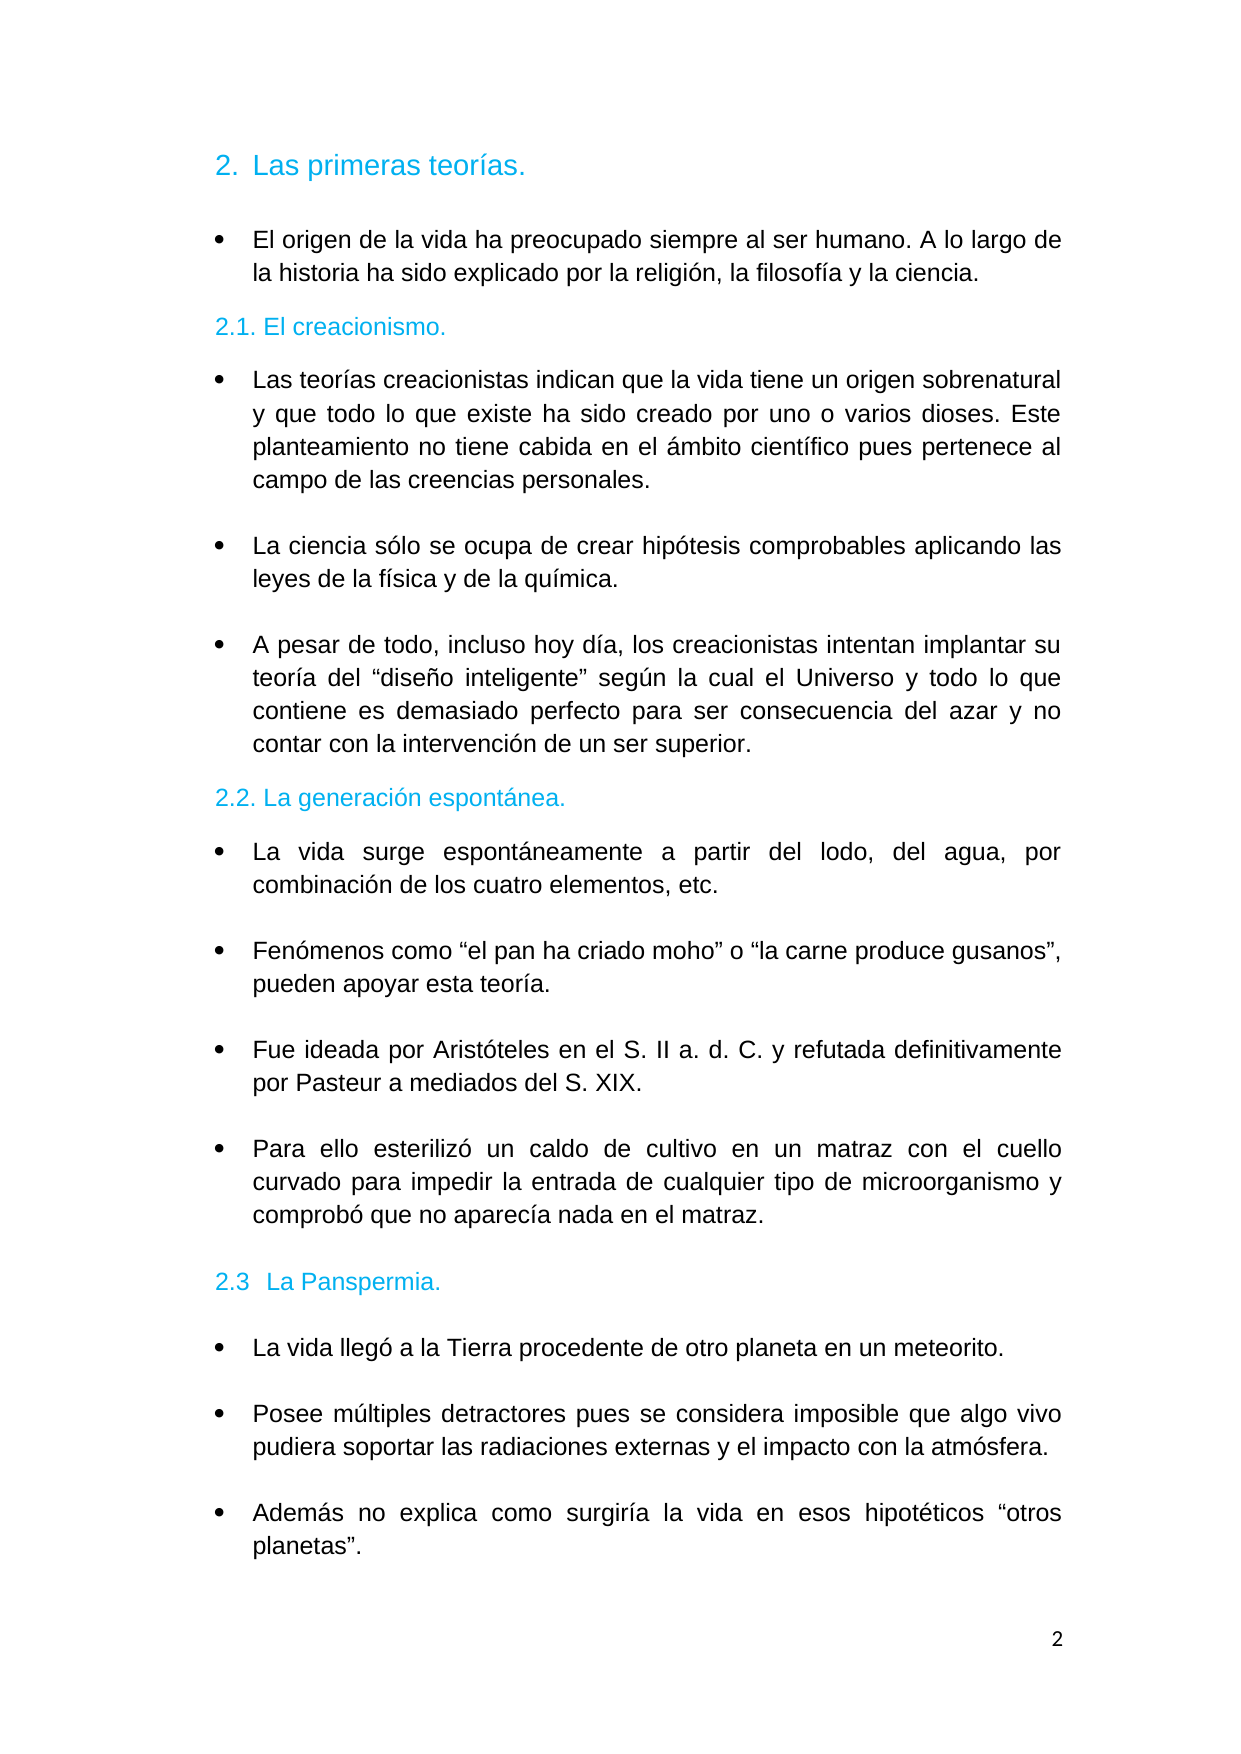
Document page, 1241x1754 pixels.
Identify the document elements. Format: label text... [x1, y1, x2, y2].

list Para ello esterilizó un caldo de cultivo en un matraz con el cuello curvado para impedir la entrada de cualquier tipo de microorganismo y comprobó que no aparecía nada en el matraz. [215, 1134, 1063, 1229]
list La ciencia sólo se ocupa de crear hipótesis comprobables aplicando las leyes de la física y de la química. [215, 531, 1063, 593]
list La vida llegó a la Tierra procedente de otro planeta en un meteorito. [215, 1332, 1063, 1361]
list La vida surge espontáneamente a partir del lodo, del agua, por combinación de los cuatro elementos, etc. [215, 837, 1063, 899]
list Las primeras teorías. [215, 148, 1063, 181]
list Fenómenos como “el pan ha criado moho” o “la carne produce gusanos”, pueden apoyar esta teoría. [215, 936, 1063, 998]
list Posee múltiples detractores pues se considera imposible que algo vivo pudiera soportar las radiaciones externas y el impacto con la atmósfera. [215, 1399, 1063, 1461]
text 2.2. La generación espontánea. [177, 783, 1063, 812]
list Fue ideada por Aristóteles en el S. II a. d. C. y refutada definitivamente por Pasteur a mediados del S. XIX. [215, 1035, 1063, 1097]
list Las teorías creacionistas indican que la vida tiene un origen sobrenatural y que todo lo que existe ha sido creado por uno o varios dioses. Este planteamiento no tiene cabida en el ámbito científico pues pertenece al campo de las creencias personales. [215, 366, 1063, 493]
list Además no explica como surgiría la vida en esos hipotéticos “otros planetas”. [215, 1498, 1063, 1560]
list La Panspermia. [215, 1266, 1063, 1295]
text 2.1. El creacionismo. [215, 312, 1063, 340]
list A pesar de todo, incluso hoy día, los creacionistas intentan implantar su teoría del “diseño inteligente” según la cual el Universo y todo lo que contiene es demasiado perfecto para ser consecuencia del azar y no contar con la intervención de un ser superior. [215, 630, 1063, 758]
list El origen de la vida ha preocupado siempre al ser humano. A lo largo de la historia ha sido explicado por la religión, la filosofía y la ciencia. [215, 225, 1063, 287]
